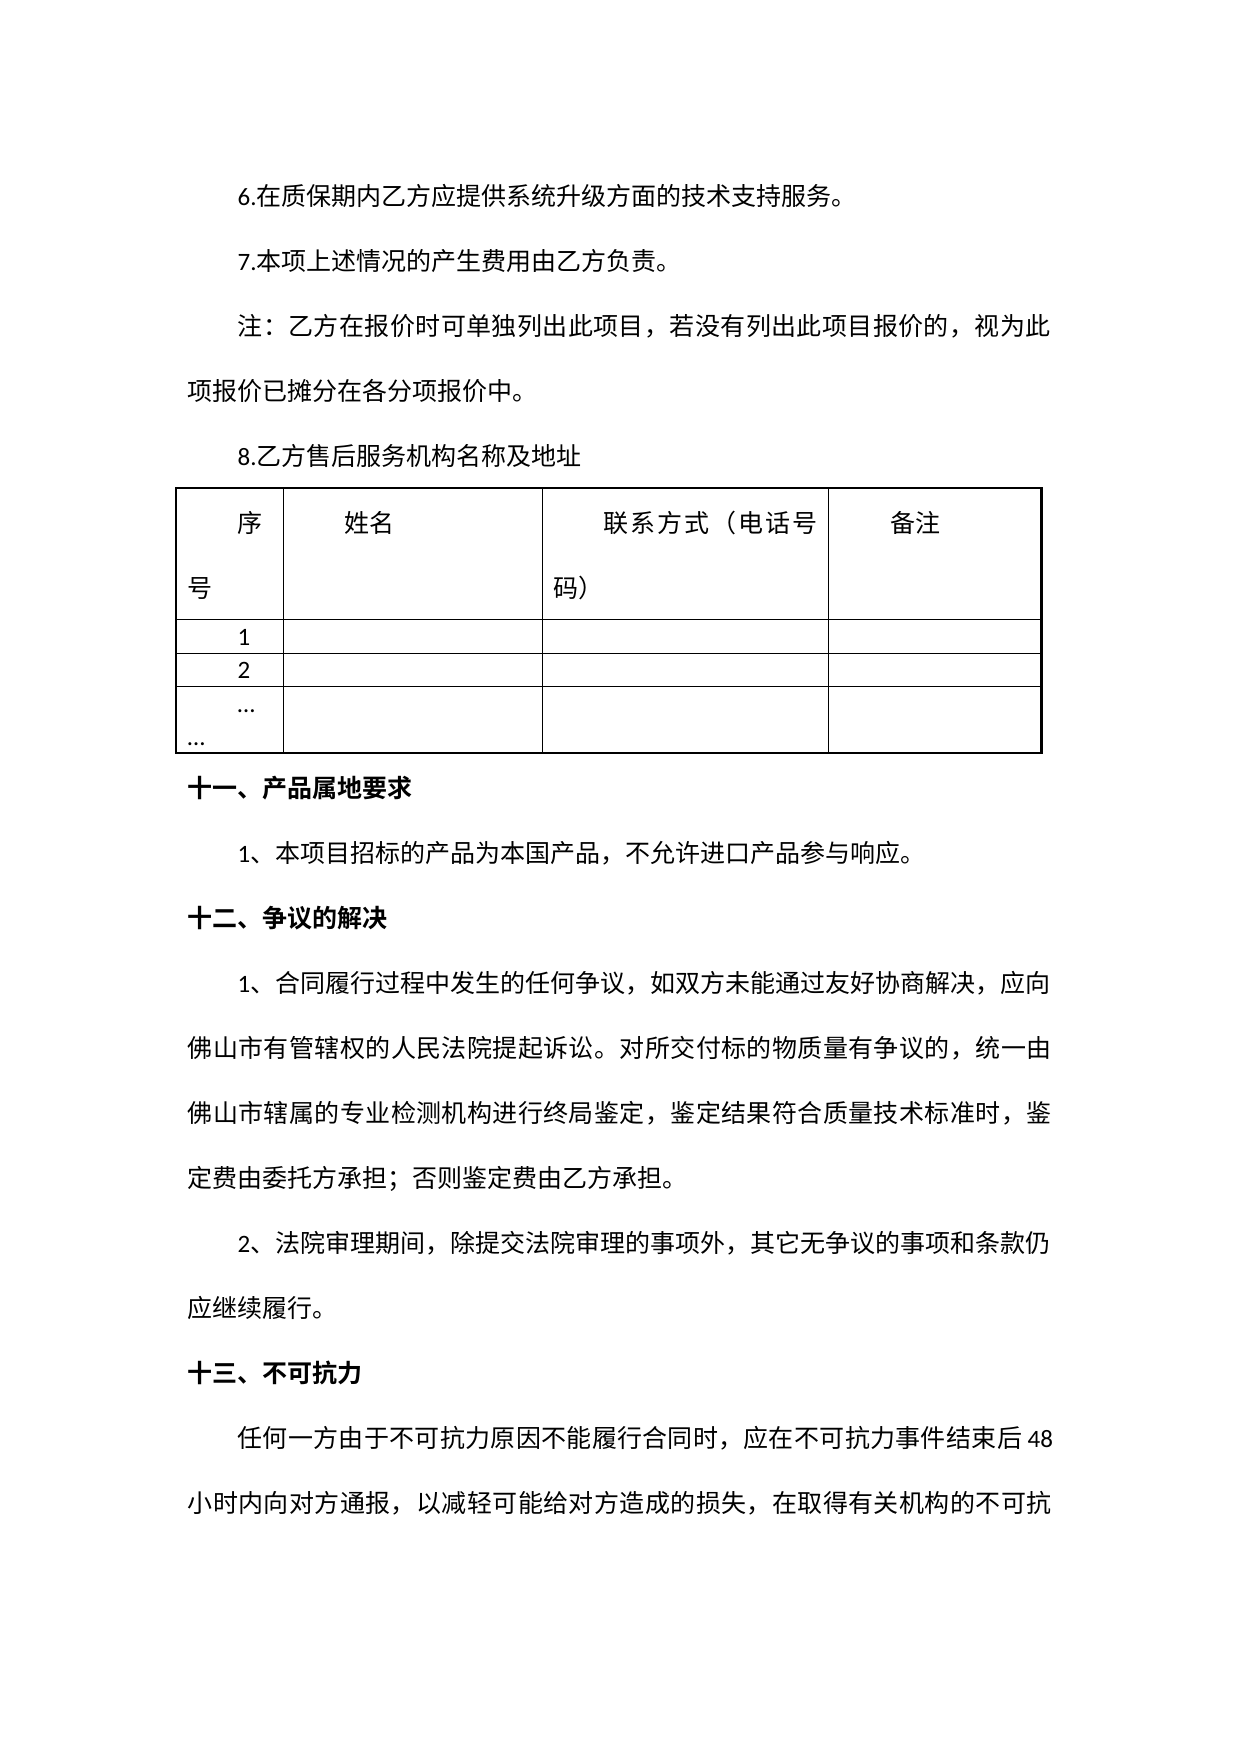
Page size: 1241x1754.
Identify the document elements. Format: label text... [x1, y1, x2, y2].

text 1、合同履行过程中发生的任何争议，如双方未能通过友好协商解决，应向佛山市有管辖权的人民法院提起诉讼。对所交付标的物质量有争议的，统一由佛山市辖属的专业检测机构进行终局鉴定，鉴定结果符合质量技术标准时，鉴定费由委托方承担；否则鉴定费由乙方承担。 [187, 949, 1053, 1209]
table_cell [829, 654, 1040, 686]
text 8.乙方售后服务机构名称及地址 [187, 422, 1053, 487]
table_cell [284, 654, 542, 686]
table_cell [543, 620, 828, 653]
text 十一、产品属地要求 [187, 754, 1053, 819]
table_cell [284, 687, 542, 752]
text 6.在质保期内乙方应提供系统升级方面的技术支持服务。 [187, 162, 1053, 227]
table_cell [284, 620, 542, 653]
text 2、法院审理期间，除提交法院审理的事项外，其它无争议的事项和条款仍应继续履行。 [187, 1209, 1053, 1339]
table_header 序号 [177, 489, 283, 619]
table_header 备注 [829, 489, 1040, 619]
text 1、本项目招标的产品为本国产品，不允许进口产品参与响应。 [187, 819, 1053, 884]
table_cell [543, 687, 828, 752]
table_cell [829, 620, 1040, 653]
text 十二、争议的解决 [187, 884, 1053, 949]
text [187, 1404, 1053, 1534]
table_cell 2 [177, 654, 283, 686]
table_cell [829, 687, 1040, 752]
table_cell [543, 654, 828, 686]
table_cell …… [177, 687, 283, 752]
table_cell 1 [177, 620, 283, 653]
text 7.本项上述情况的产生费用由乙方负责。 [187, 227, 1053, 292]
table_header 联系方式（电话号码） [543, 489, 828, 619]
text 注：乙方在报价时可单独列出此项目，若没有列出此项目报价的，视为此项报价已摊分在各分项报价中。 [187, 292, 1053, 422]
table_header 姓名 [284, 489, 542, 619]
text 十三、不可抗力 [187, 1339, 1053, 1404]
